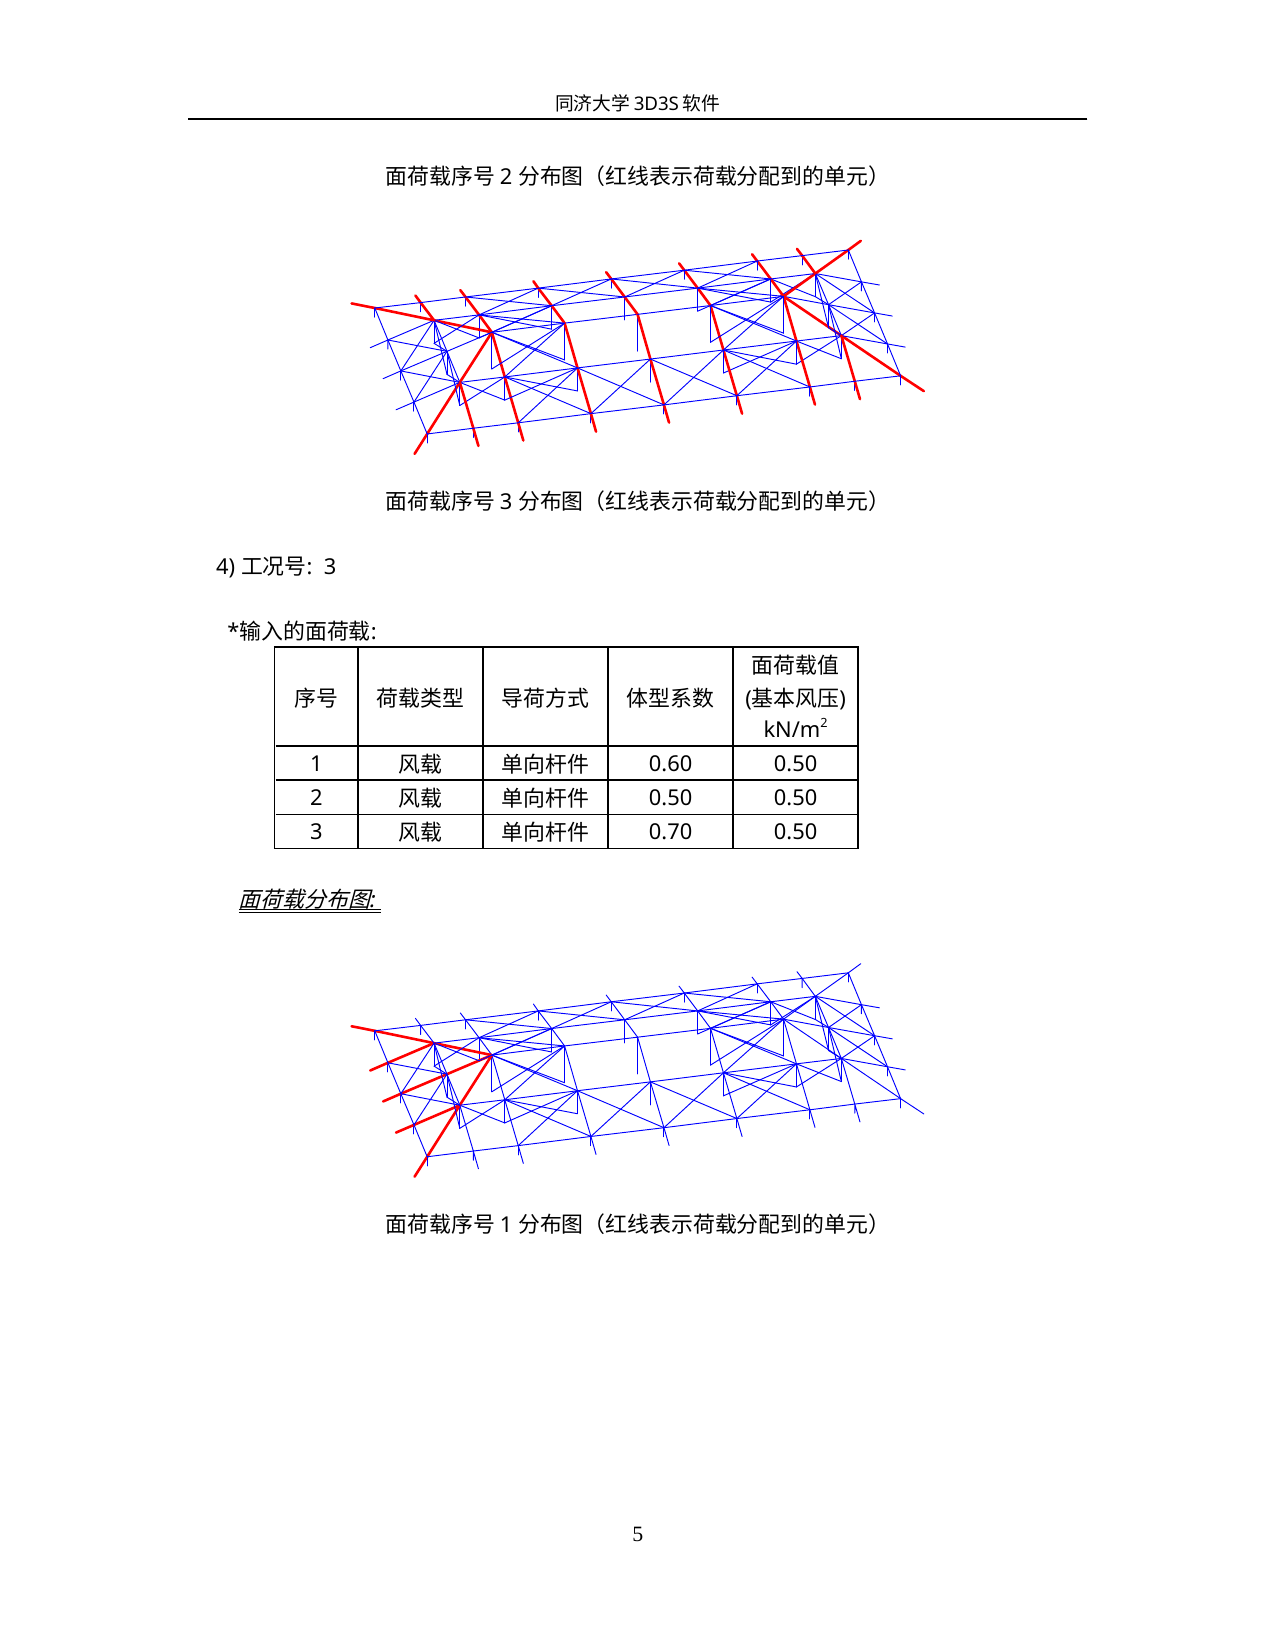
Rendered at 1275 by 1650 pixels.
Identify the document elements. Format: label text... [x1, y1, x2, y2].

text 4) 工况号: 3 [187, 549, 1087, 581]
table_header 导荷方式 [484, 648, 607, 745]
text 面荷载序号 1 分布图（红线表示荷载分配到的单元） [187, 1207, 1087, 1239]
table_cell 风载 [359, 815, 482, 847]
table_cell 0.50 [734, 815, 857, 847]
table_header 序号 [275, 648, 357, 745]
text *输入的面荷载: [187, 614, 1087, 646]
table_cell 单向杆件 [484, 747, 607, 779]
table_header 体型系数 [609, 648, 732, 745]
text 面荷载分布图: [187, 882, 1087, 914]
table_cell 0.70 [609, 815, 732, 847]
table_cell 0.50 [734, 781, 857, 813]
table_cell 2 [275, 780, 357, 813]
table_cell 风载 [359, 781, 482, 813]
table_cell 单向杆件 [484, 815, 607, 847]
table_cell 0.50 [734, 747, 857, 779]
table_cell 风载 [359, 747, 482, 779]
text 面荷载序号 3 分布图（红线表示荷载分配到的单元） [187, 484, 1087, 516]
table_header 荷载类型 [359, 648, 482, 745]
table_cell 0.50 [609, 781, 732, 813]
table_cell 单向杆件 [484, 781, 607, 813]
table_cell 3 [275, 815, 357, 847]
text 面荷载序号 2 分布图（红线表示荷载分配到的单元） [187, 159, 1087, 191]
table_header 面荷载值 (基本风压) kN/m2 [734, 648, 857, 745]
table_cell 0.60 [609, 747, 732, 779]
table_cell 1 [275, 746, 357, 779]
